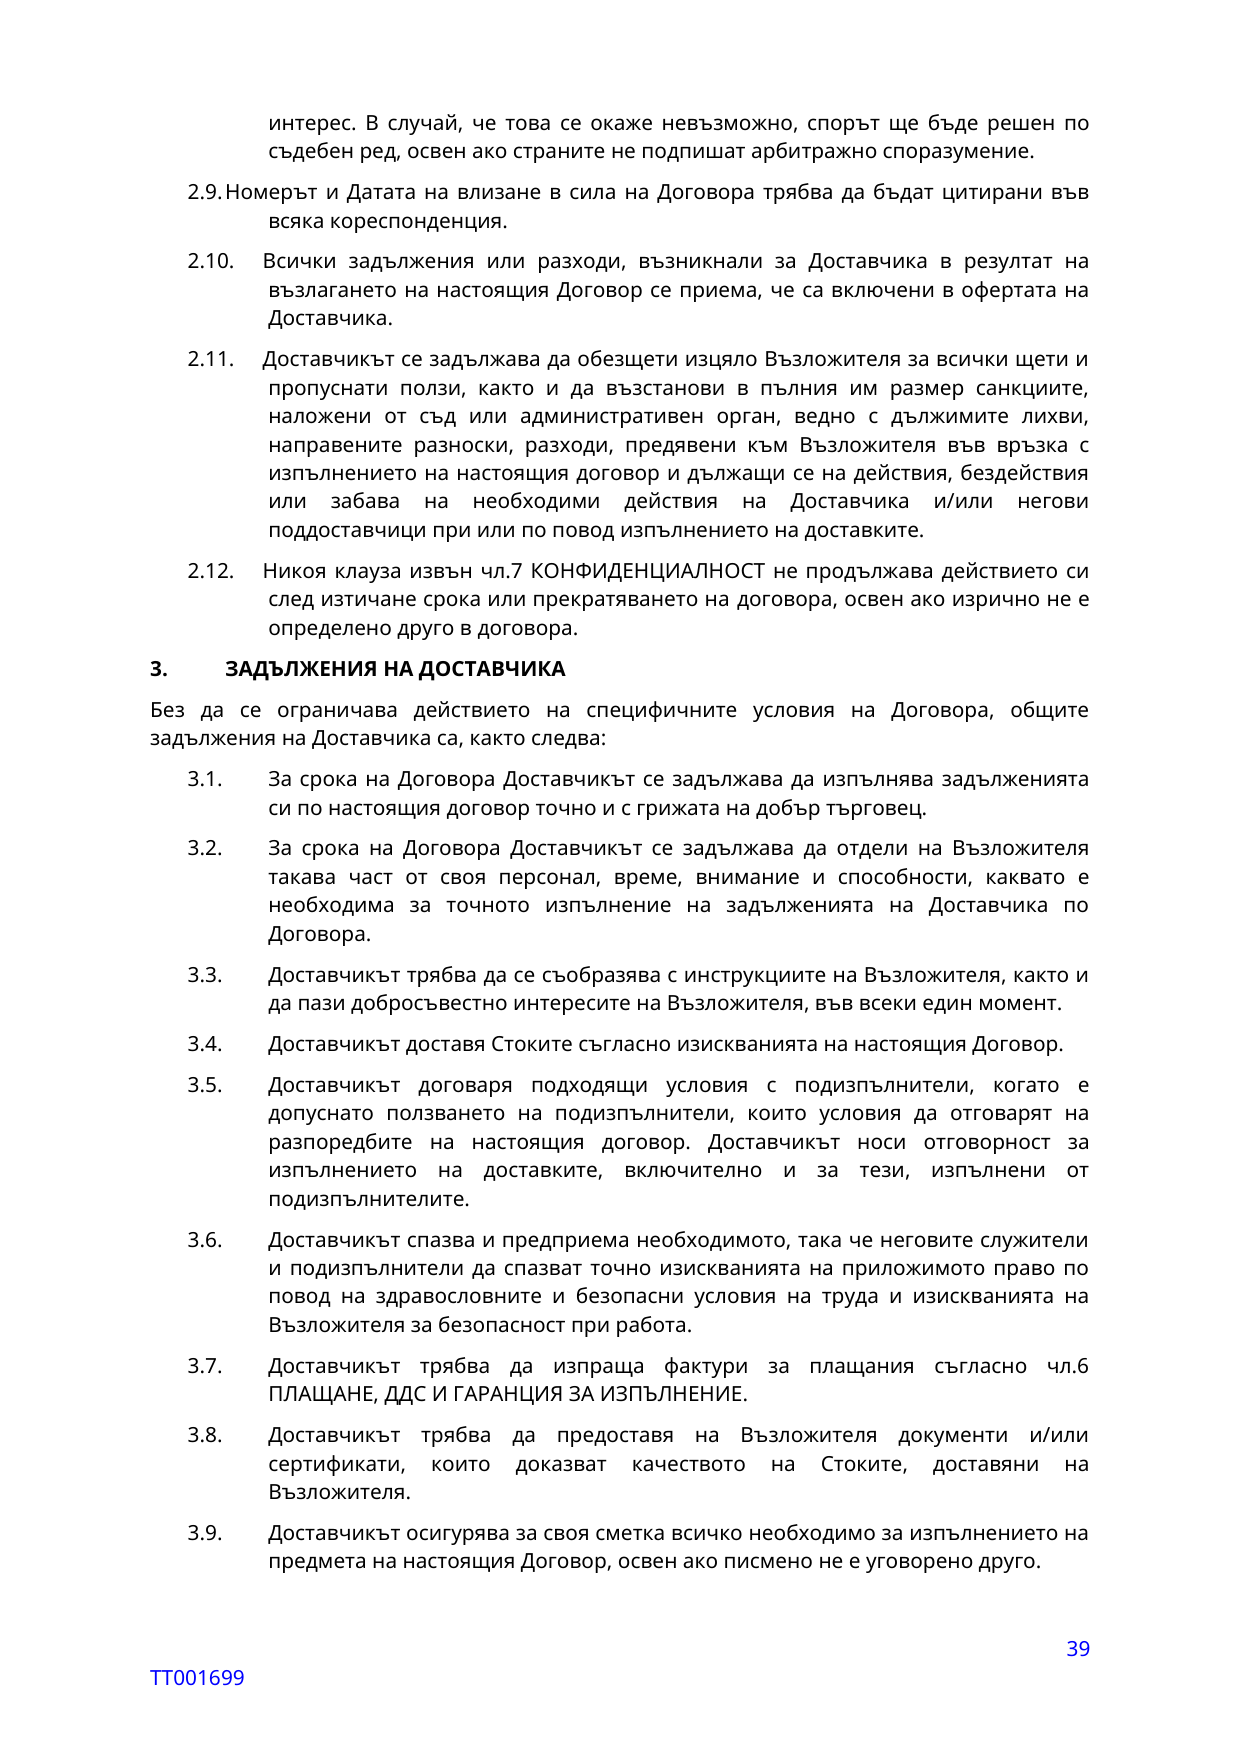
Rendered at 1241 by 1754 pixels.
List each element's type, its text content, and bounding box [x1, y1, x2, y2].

list Доставчикът трябва да се съобразява с инструкциите на Възложителя, както и да пази добросъвестно интересите на Възложителя, във всеки един момент. [187, 960, 1090, 1017]
list За срока на Договора Доставчикът се задължава да изпълнява задълженията си по настоящия договор точно и с грижата на добър търговец. [187, 764, 1090, 821]
list Доставчикът трябва да предоставя на Възложителя документи и/или сертификати, които доказват качеството на Стоките, доставяни на Възложителя. [187, 1420, 1090, 1506]
list Доставчикът се задължава да обезщети изцяло Възложителя за всички щети и пропуснати ползи, както и да възстанови в пълния им размер санкциите, наложени от съд или административен орган, ведно с дължимите лихви, направените разноски, разходи, предявени към Възложителя във връзка с изпълнението на настоящия договор и дължащи се на действия, бездействия или забава на необходими действия на Доставчика и/или негови поддоставчици при или по повод изпълнението на доставките. [187, 344, 1090, 543]
list Доставчикът трябва да изпраща фактури за плащания съгласно чл.6 ПЛАЩАНЕ, ДДС И ГАРАНЦИЯ ЗА ИЗПЪЛНЕНИЕ. [187, 1351, 1090, 1408]
list Номерът и Датата на влизане в сила на Договора трябва да бъдат цитирани във всяка кореспонденция. [187, 177, 1090, 234]
list За срока на Договора Доставчикът се задължава да отдели на Възложителя такава част от своя персонал, време, внимание и способности, каквато е необходима за точното изпълнение на задълженията на Доставчика по Договора. [187, 833, 1090, 947]
text Без да се ограничава действието на специфичните условия на Договора, общите задължения на Доставчика са, както следва: [150, 695, 1090, 752]
list ЗАДЪЛЖЕНИЯ НА ДОСТАВЧИКА [150, 654, 1090, 682]
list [187, 108, 1090, 165]
list Никоя клауза извън чл.7 КОНФИДЕНЦИАЛНОСТ не продължава действието си след изтичане срока или прекратяването на договора, освен ако изрично не е определено друго в договора. [187, 556, 1090, 641]
list Доставчикът спазва и предприема необходимото, така че неговите служители и подизпълнители да спазват точно изискванията на приложимото право по повод на здравословните и безопасни условия на труда и изискванията на Възложителя за безопасност при работа. [187, 1225, 1090, 1338]
list Доставчикът доставя Стоките съгласно изискванията на настоящия Договор. [187, 1029, 1090, 1058]
list Всички задължения или разходи, възникнали за Доставчика в резултат на възлагането на настоящия Договор се приема, че са включени в офертата на Доставчика. [187, 247, 1090, 332]
list Доставчикът осигурява за своя сметка всичко необходимо за изпълнението на предмета на настоящия Договор, освен ако писмено не е уговорено друго. [187, 1518, 1090, 1575]
list Доставчикът договаря подходящи условия с подизпълнители, когато е допуснато ползването на подизпълнители, които условия да отговарят на разпоредбите на настоящия договор. Доставчикът носи отговорност за изпълнението на доставките, включително и за тези, изпълнени от подизпълнителите. [187, 1070, 1090, 1212]
